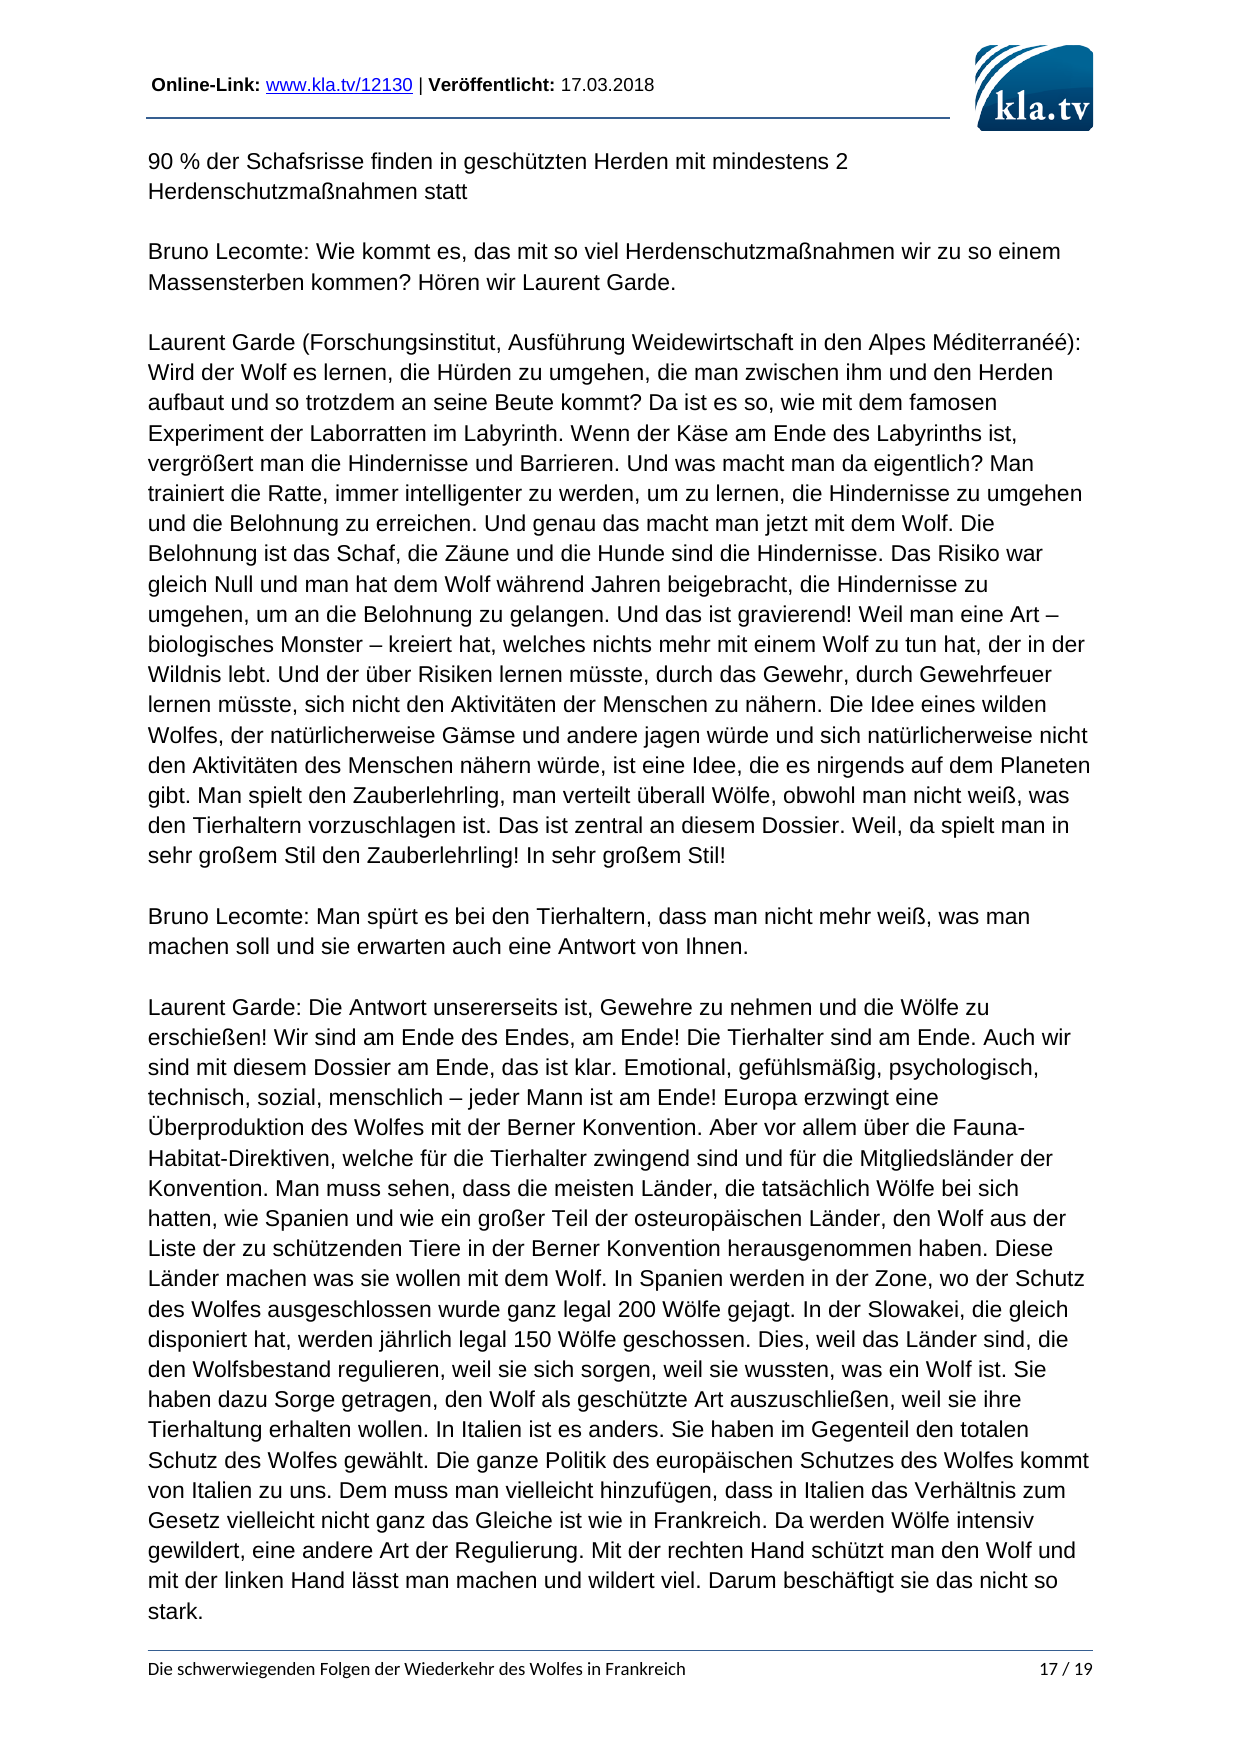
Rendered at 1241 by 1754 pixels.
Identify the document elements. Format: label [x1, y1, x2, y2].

text [148, 148, 1093, 1624]
